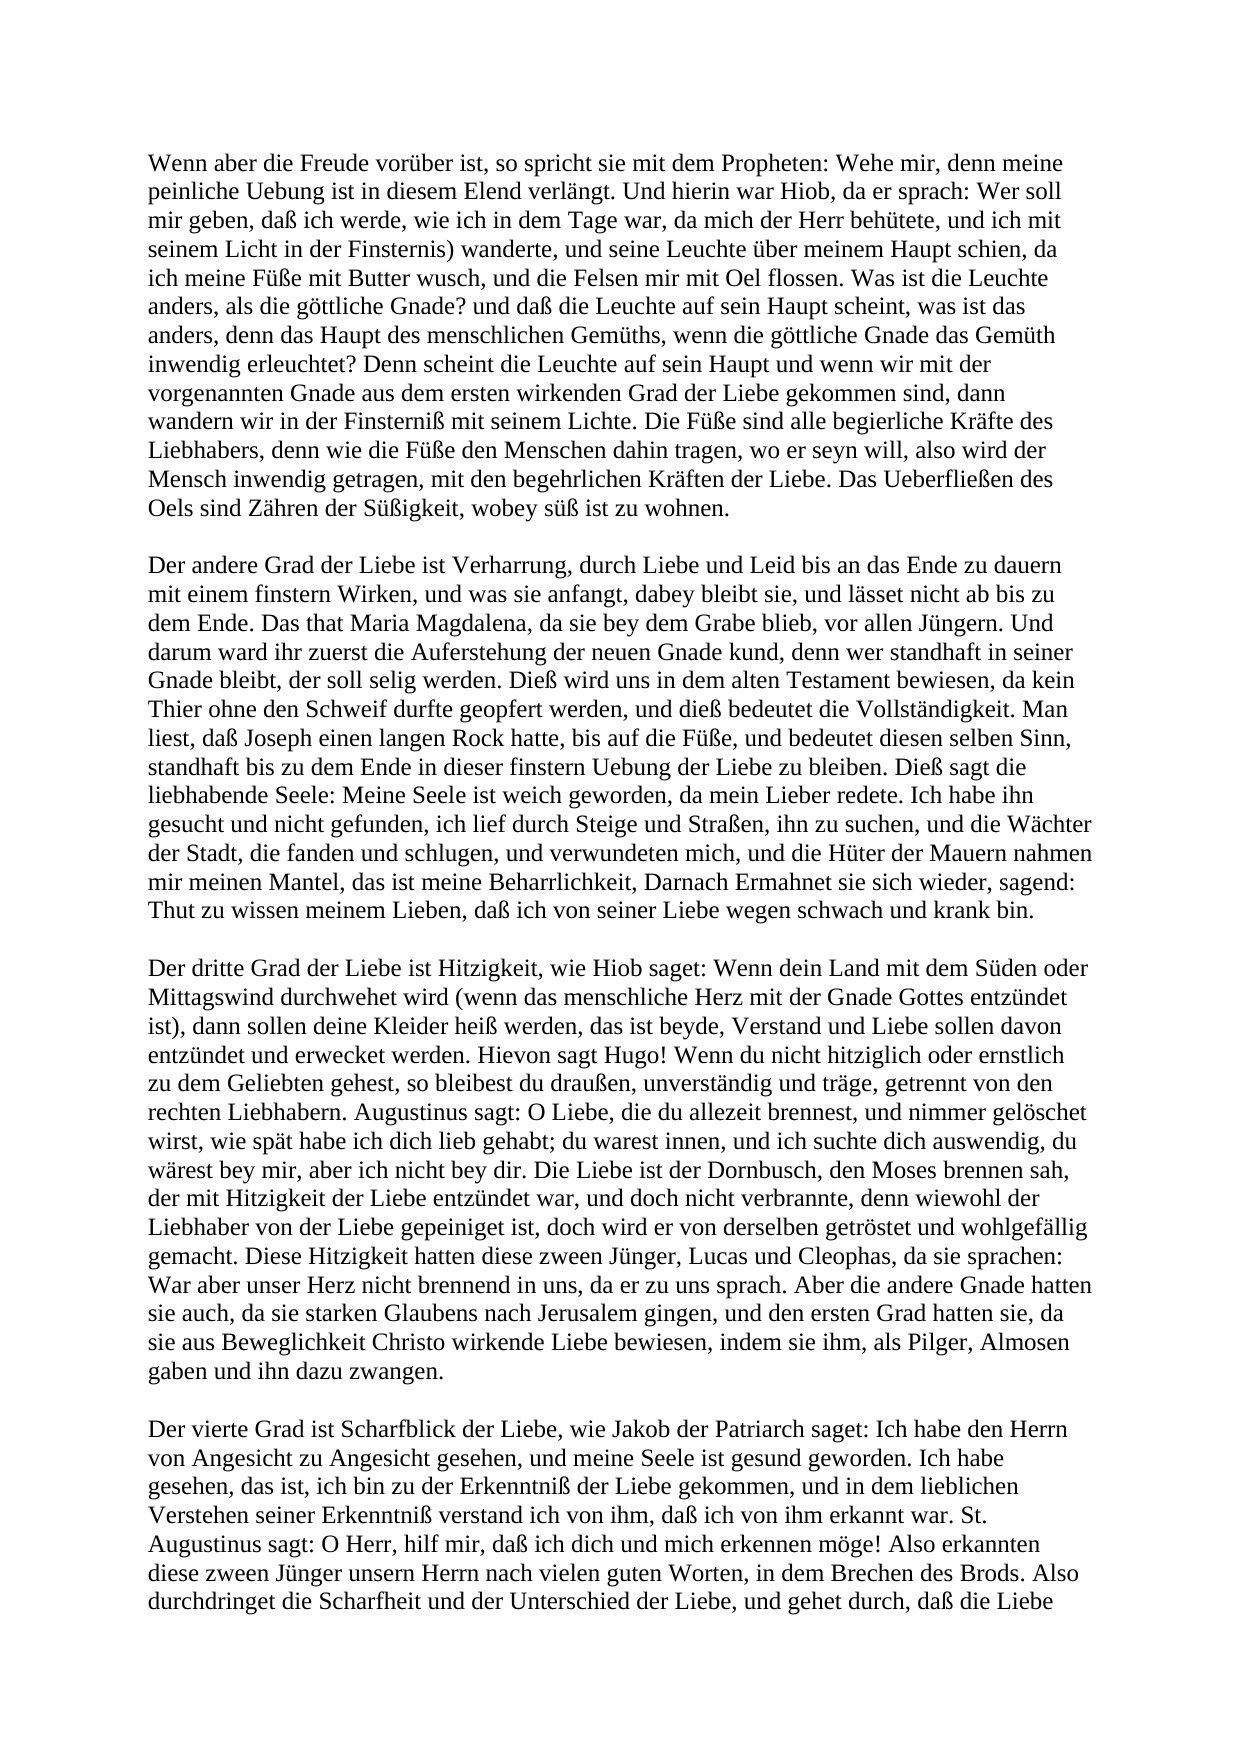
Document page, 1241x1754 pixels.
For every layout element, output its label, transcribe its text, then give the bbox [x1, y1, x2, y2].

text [148, 148, 1093, 521]
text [148, 1414, 1093, 1615]
text Der dritte Grad der Liebe ist Hitzigkeit, wie Hiob saget: Wenn dein Land mit dem Süden oder Mittagswind durchwehet wird (wenn das menschliche Herz mit der Gnade Gottes entzündet ist), dann sollen deine Kleider heiß werden, das ist beyde, Verstand und Liebe sollen davon entzündet und erwecket werden. Hievon sagt Hugo! Wenn du nicht hitziglich oder ernstlich zu dem Geliebten gehest, so bleibest du draußen, unverständig und träge, getrennt von den rechten Liebhabern. Augustinus sagt: O Liebe, die du allezeit brennest, und nimmer gelöschet wirst, wie spät habe ich dich lieb gehabt; du warest innen, und ich suchte dich auswendig, du wärest bey mir, aber ich nicht bey dir. Die Liebe ist der Dornbusch, den Moses brennen sah, der mit Hitzigkeit der Liebe entzündet war, und doch nicht verbrannte, denn wiewohl der Liebhaber von der Liebe gepeiniget ist, doch wird er von derselben getröstet und wohlgefällig gemacht. Diese Hitzigkeit hatten diese zween Jünger, Lucas und Cleophas, da sie sprachen: War aber unser Herz nicht brennend in uns, da er zu uns sprach. Aber die andere Gnade hatten sie auch, da sie starken Glaubens nach Jerusalem gingen, und den ersten Grad hatten sie, da sie aus Beweglichkeit Christo wirkende Liebe bewiesen, indem sie ihm, als Pilger, Almosen gaben und ihn dazu zwangen. [148, 953, 1093, 1385]
text Der andere Grad der Liebe ist Verharrung, durch Liebe und Leid bis an das Ende zu dauern mit einem finstern Wirken, und was sie anfangt, dabey bleibt sie, und lässet nicht ab bis zu dem Ende. Das that Maria Magdalena, da sie bey dem Grabe blieb, vor allen Jüngern. Und darum ward ihr zuerst die Auferstehung der neuen Gnade kund, denn wer standhaft in seiner Gnade bleibt, der soll selig werden. Dieß wird uns in dem alten Testament bewiesen, da kein Thier ohne den Schweif durfte geopfert werden, und dieß bedeutet die Vollständigkeit. Man liest, daß Joseph einen langen Rock hatte, bis auf die Füße, und bedeutet diesen selben Sinn, standhaft bis zu dem Ende in dieser finstern Uebung der Liebe zu bleiben. Dieß sagt die liebhabende Seele: Meine Seele ist weich geworden, da mein Lieber redete. Ich habe ihn gesucht und nicht gefunden, ich lief durch Steige und Straßen, ihn zu suchen, und die Wächter der Stadt, die fanden und schlugen, und verwundeten mich, und die Hüter der Mauern nahmen mir meinen Mantel, das ist meine Beharrlichkeit, Darnach Ermahnet sie sich wieder, sagend: Thut zu wissen meinem Lieben, daß ich von seiner Liebe wegen schwach und krank bin. [148, 551, 1093, 924]
